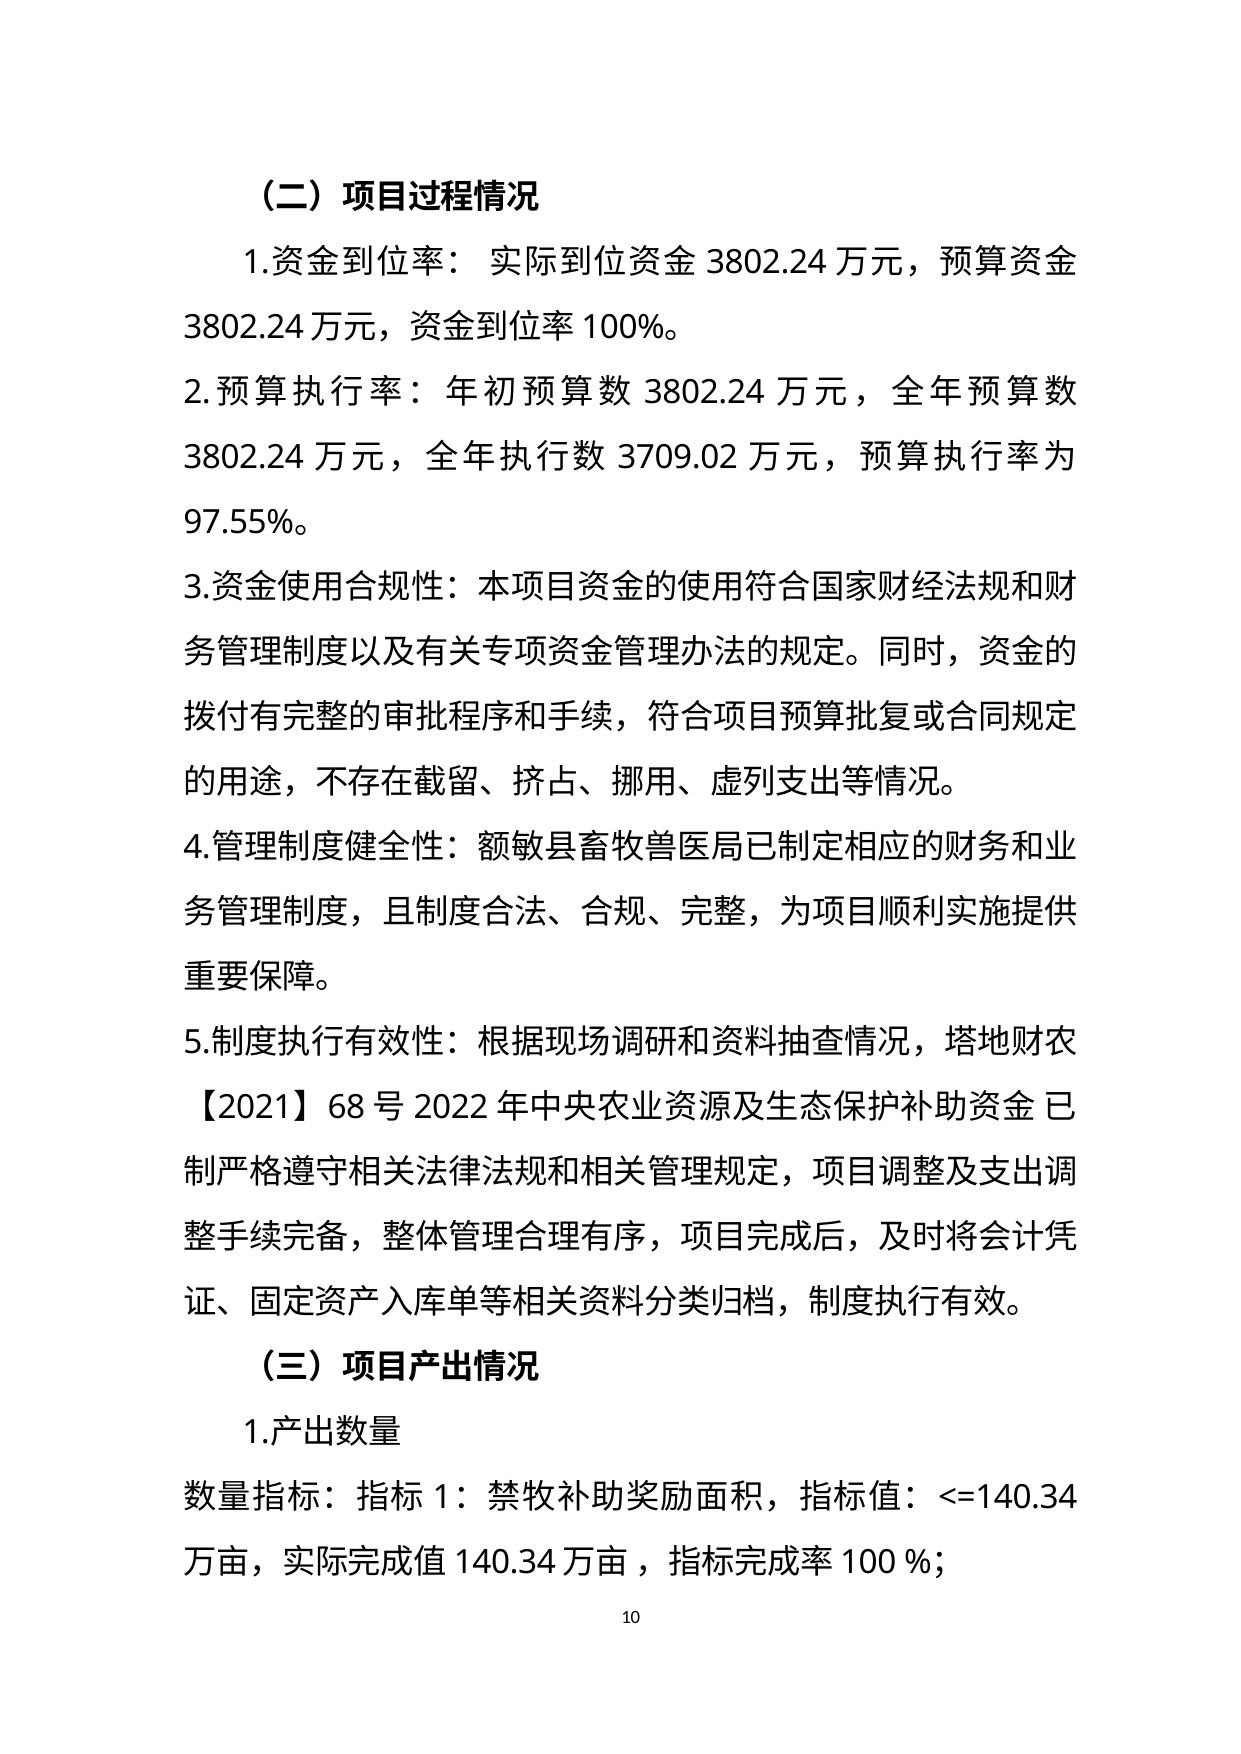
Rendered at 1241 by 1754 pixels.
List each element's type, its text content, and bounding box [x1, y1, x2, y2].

text （二）项目过程情况 [183, 162, 1078, 227]
text 1.资金到位率： 实际到位资金3802.24万元，预算资金3802.24万元，资金到位率100%。 2.预算执行率：年初预算数3802.24万元，全年预算数3802.24万元，全年执行数3709.02万元，预算执行率为97.55%。 3.资金使用合规性：本项目资金的使用符合国家财经法规和财务管理制度以及有关专项资金管理办法的规定。同时，资金的拨付有完整的审批程序和手续，符合项目预算批复或合同规定的用途，不存在截留、挤占、挪用、虚列支出等情况。 4.管理制度健全性：额敏县畜牧兽医局已制定相应的财务和业务管理制度，且制度合法、合规、完整，为项目顺利实施提供重要保障。 5.制度执行有效性：根据现场调研和资料抽查情况，塔地财农【2021】68号2022年中央农业资源及生态保护补助资金 已制严格遵守相关法律法规和相关管理规定，项目调整及支出调整手续完备，整体管理合理有序，项目完成后，及时将会计凭证、固定资产入库单等相关资料分类归档，制度执行有效。 [183, 227, 1078, 1332]
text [183, 1397, 1078, 1592]
text （三）项目产出情况 [183, 1332, 1078, 1397]
